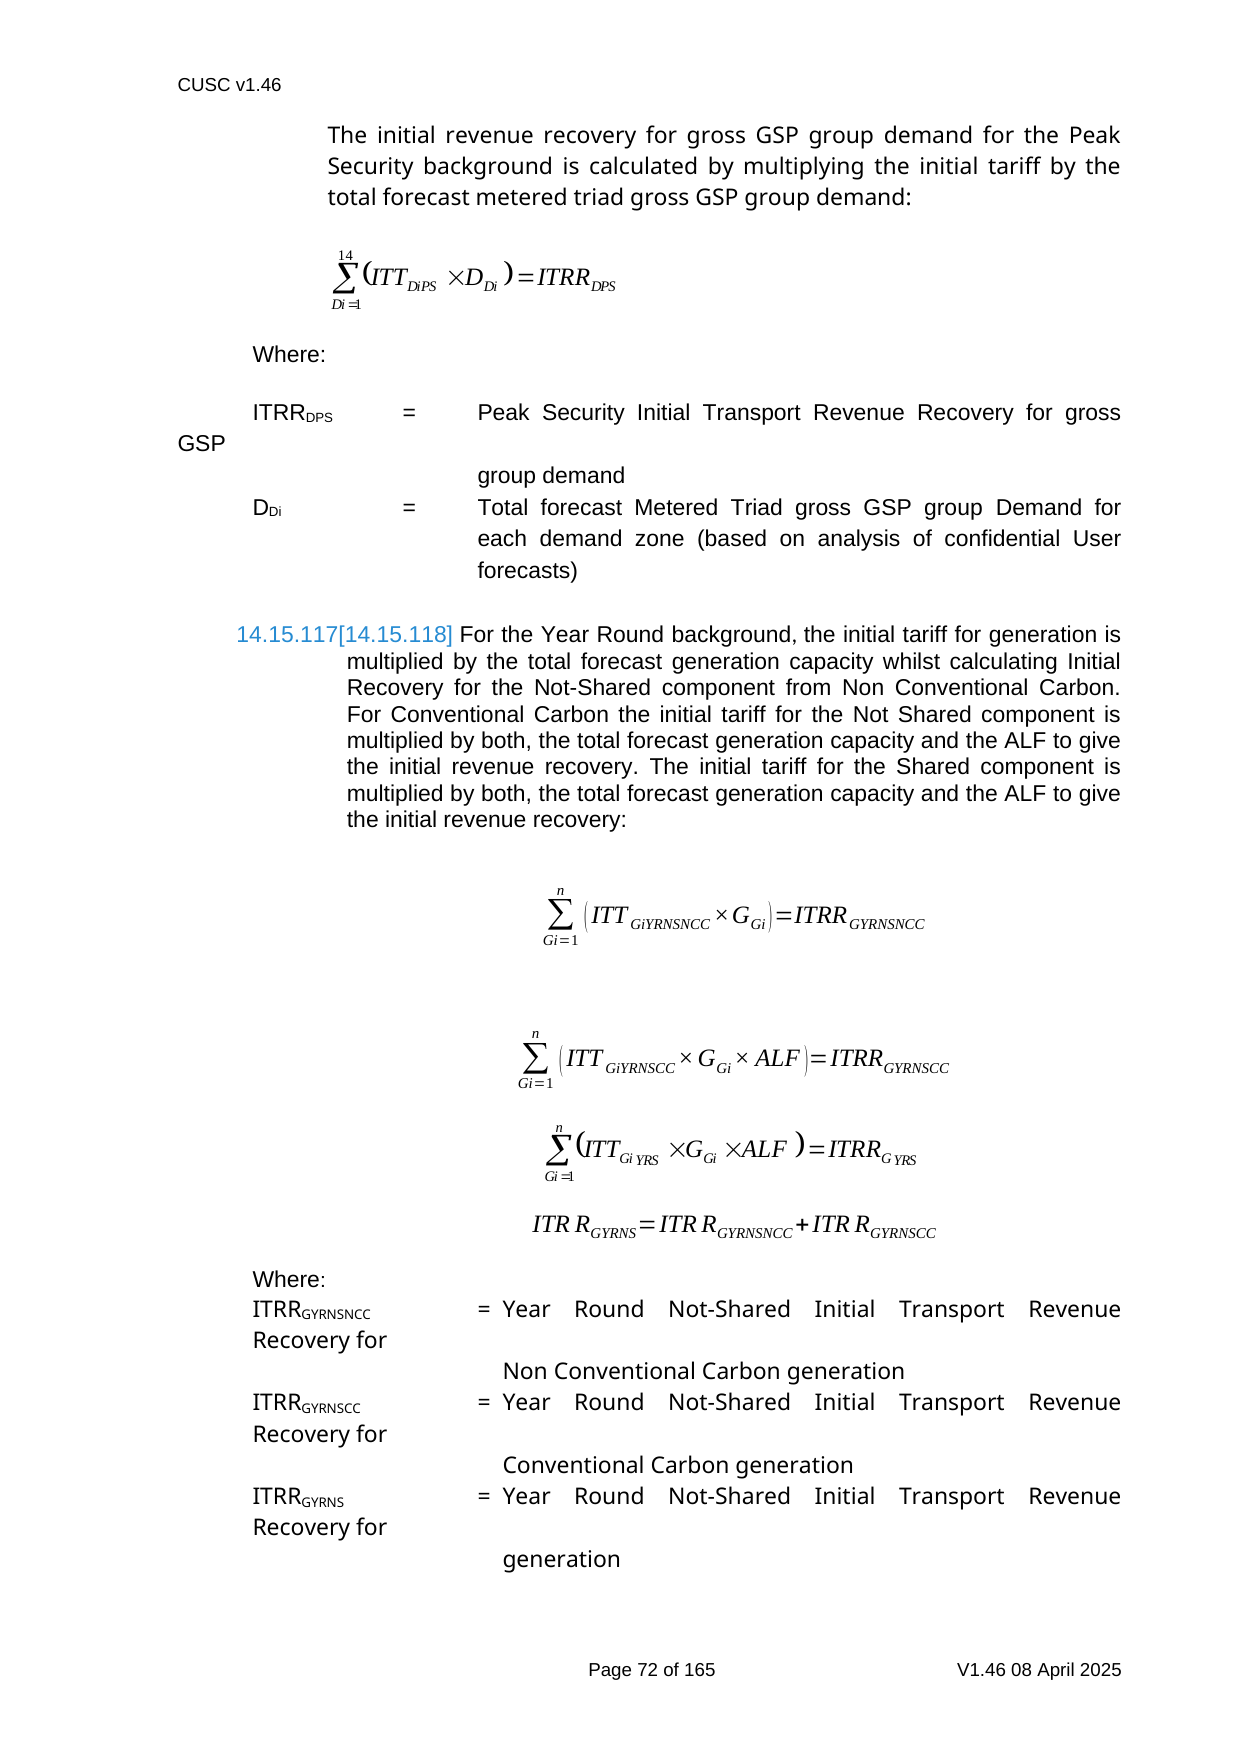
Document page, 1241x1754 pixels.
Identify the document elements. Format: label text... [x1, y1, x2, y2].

text ITRRGYRNSNCC = Year Round Not-Shared Initial Transport Revenue Recovery for [252, 1292, 1121, 1355]
text Conventional Carbon generation [252, 1449, 1121, 1480]
text Non Conventional Carbon generation [252, 1355, 1121, 1386]
text ITRRDPS = Peak Security Initial Transport Revenue Recovery for gross GSP [177, 399, 1121, 457]
text DDi = Total forecast Metered Triad gross GSP group Demand for each demand zone (based on analysis of confidential User forecasts) [252, 493, 1121, 583]
text group demand [402, 462, 1121, 488]
subtitle For the Year Round background, the initial tariff for generation is multiplied by the total forecast generation capacity whilst calculating Initial Recovery for the Not-Shared component from Non Conventional Carbon. For Conventional Carbon the initial tariff for the Not Shared component is multiplied by both, the total forecast generation capacity and the ALF to give the initial revenue recovery. The initial tariff for the Shared component is multiplied by both, the total forecast generation capacity and the ALF to give the initial revenue recovery: [236, 620, 1121, 832]
text The initial revenue recovery for gross GSP group demand for the Peak Security background is calculated by multiplying the initial tariff by the total forecast metered triad gross GSP group demand: [327, 119, 1121, 212]
text Where: [177, 1266, 1121, 1292]
text ITRRGYRNS = Year Round Not-Shared Initial Transport Revenue Recovery for [252, 1480, 1121, 1542]
text Where: [177, 341, 1121, 367]
text generation [252, 1542, 1121, 1574]
text ITRRGYRNSCC = Year Round Not-Shared Initial Transport Revenue Recovery for [252, 1386, 1121, 1449]
